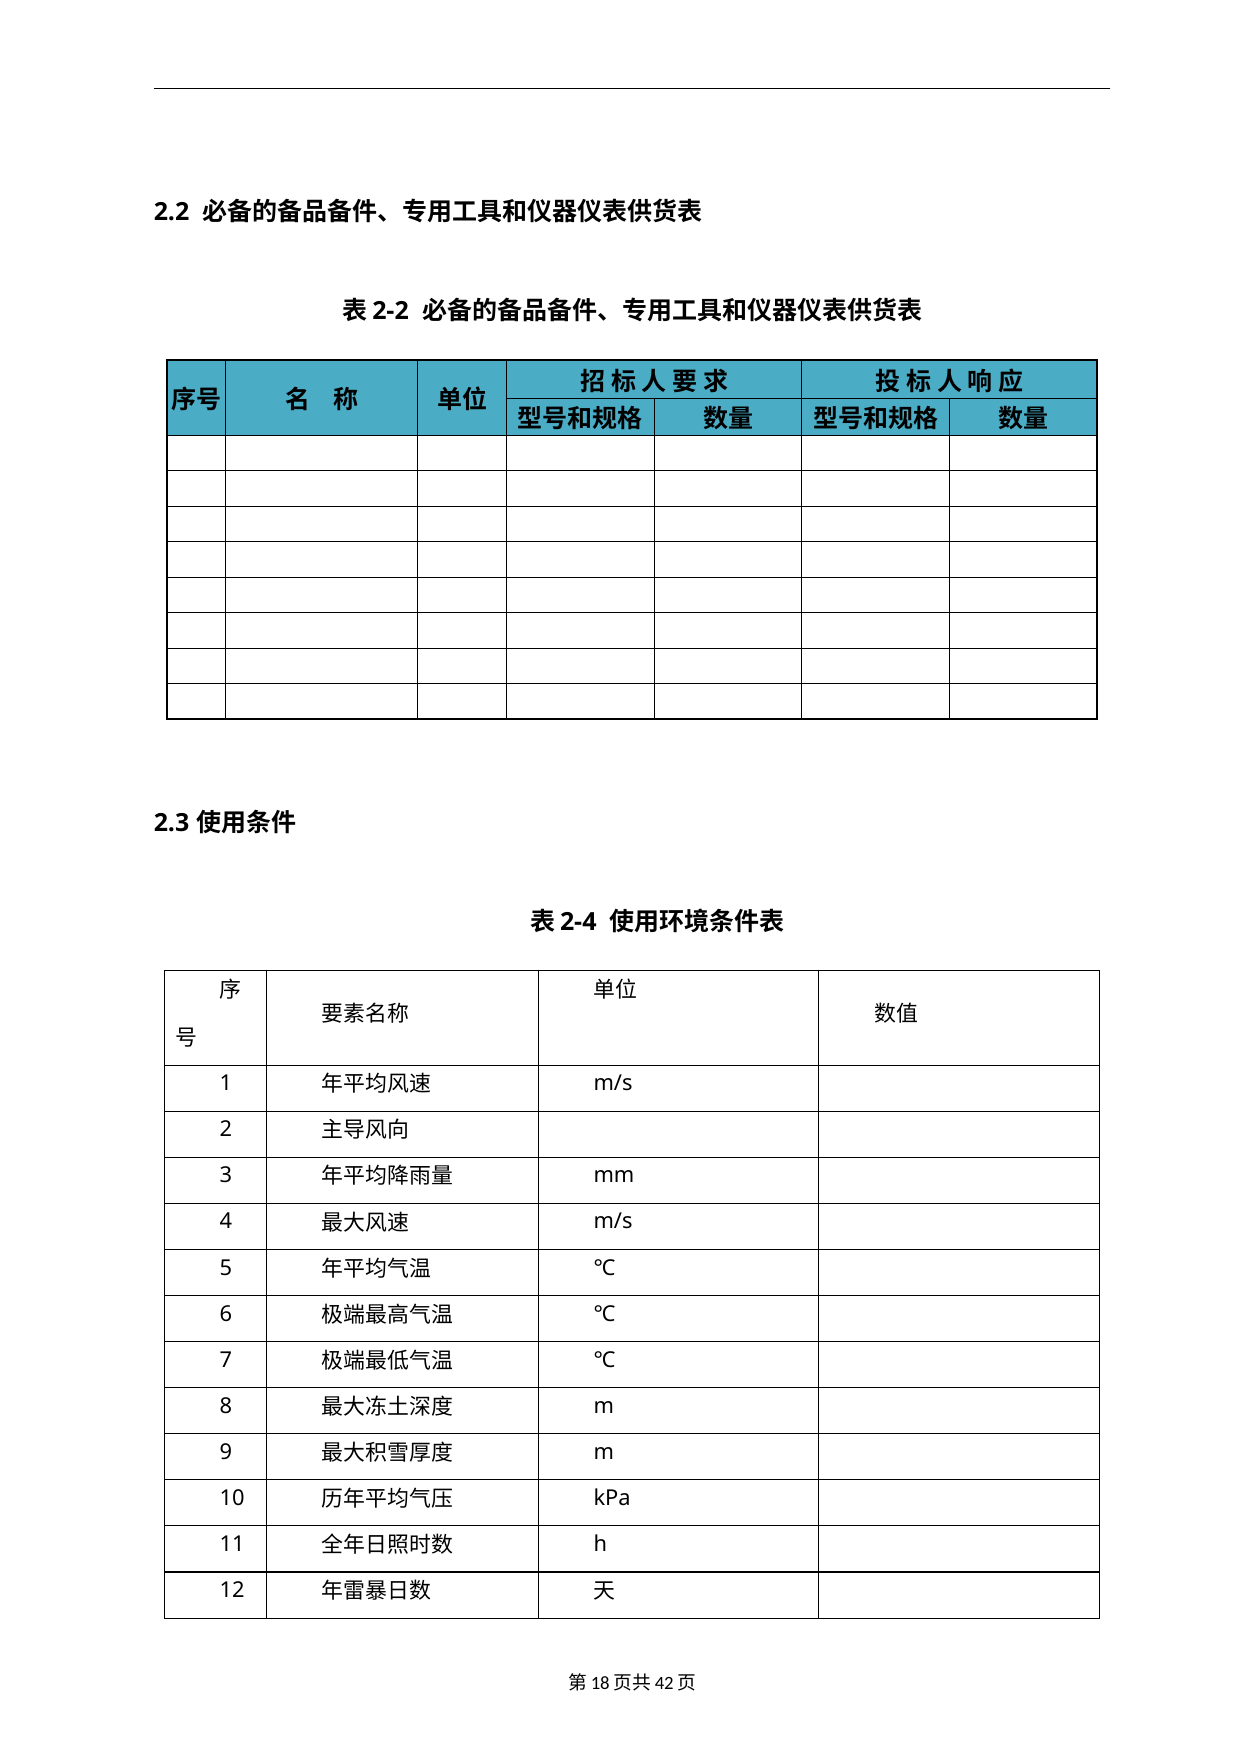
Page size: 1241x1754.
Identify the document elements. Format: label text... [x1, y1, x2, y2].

table_cell mm [539, 1158, 818, 1203]
table_cell [950, 684, 1096, 718]
table_header 数值 [819, 971, 1099, 1065]
table_cell m/s [539, 1204, 818, 1249]
table_cell [168, 578, 225, 612]
table_header 投 标 人 响 应 [802, 361, 1096, 398]
table_cell m [539, 1434, 818, 1479]
table_cell [802, 542, 949, 577]
table_cell [950, 507, 1096, 541]
table_cell [168, 507, 225, 541]
table_cell ℃ [539, 1250, 818, 1295]
table_cell [507, 542, 654, 577]
table_cell [226, 471, 417, 506]
table_header 单位 [418, 361, 506, 435]
table_cell 型号和规格 [802, 399, 949, 435]
table_cell 年平均降雨量 [267, 1158, 538, 1203]
table_cell [950, 578, 1096, 612]
text 表2-4 使用环境条件表 [153, 887, 1110, 952]
table_cell [819, 1296, 1099, 1341]
table_cell [950, 613, 1096, 647]
table_cell 全年日照时数 [267, 1526, 538, 1571]
table_cell 年平均风速 [267, 1066, 538, 1111]
table_cell 12 [165, 1573, 266, 1617]
table_cell ℃ [539, 1342, 818, 1387]
table_cell [507, 684, 654, 718]
table_cell [655, 542, 801, 577]
table_cell [819, 1066, 1099, 1111]
table_cell kPa [539, 1480, 818, 1525]
table_cell 年雷暴日数 [267, 1573, 538, 1617]
table_cell [226, 649, 417, 683]
table_cell 年平均气温 [267, 1250, 538, 1295]
text 2.3 使用条件 [153, 788, 1110, 853]
table_cell [418, 542, 506, 577]
table_cell [418, 649, 506, 683]
table_cell [819, 1480, 1099, 1525]
table_cell 型号和规格 [507, 399, 654, 435]
table_cell 主导风向 [267, 1112, 538, 1157]
table_cell 天 [539, 1573, 818, 1617]
table_cell [819, 1250, 1099, 1295]
text 表2-2 必备的备品备件、专用工具和仪器仪表供货表 [153, 276, 1110, 341]
table_cell [168, 613, 225, 647]
table_cell [819, 1573, 1099, 1617]
table_header 招 标 人 要 求 [507, 361, 801, 398]
table_cell [819, 1204, 1099, 1249]
table_cell [819, 1112, 1099, 1157]
table_cell [819, 1158, 1099, 1203]
table_cell 8 [165, 1388, 266, 1433]
table_header 序号 [165, 971, 266, 1065]
table_cell 7 [165, 1342, 266, 1387]
table_cell [950, 649, 1096, 683]
table_cell [418, 578, 506, 612]
table_cell 数量 [655, 399, 801, 435]
table_cell [655, 649, 801, 683]
table_cell h [539, 1526, 818, 1571]
table_cell [802, 613, 949, 647]
table_cell 数量 [950, 399, 1096, 435]
table_cell [802, 649, 949, 683]
table_cell m/s [539, 1066, 818, 1111]
table_header 名 称 [226, 361, 417, 435]
table_cell [507, 436, 654, 470]
table_cell [226, 436, 417, 470]
table_cell 3 [165, 1158, 266, 1203]
table_cell 6 [165, 1296, 266, 1341]
table_cell [168, 436, 225, 470]
table_cell [507, 578, 654, 612]
table_cell [168, 471, 225, 506]
table_cell [655, 436, 801, 470]
table_cell [950, 542, 1096, 577]
table_cell [507, 613, 654, 647]
table_cell [819, 1434, 1099, 1479]
table_cell 最大积雪厚度 [267, 1434, 538, 1479]
table_cell [655, 684, 801, 718]
table_cell [226, 507, 417, 541]
table_cell [539, 1112, 818, 1157]
table_cell [802, 471, 949, 506]
table_cell 4 [165, 1204, 266, 1249]
table_cell ℃ [539, 1296, 818, 1341]
table_cell 2 [165, 1112, 266, 1157]
table_header 单位 [539, 971, 818, 1065]
table_cell [819, 1526, 1099, 1571]
table_cell [802, 684, 949, 718]
table_cell 9 [165, 1434, 266, 1479]
table_cell [418, 684, 506, 718]
table_cell 5 [165, 1250, 266, 1295]
table_cell [655, 613, 801, 647]
table_cell 极端最高气温 [267, 1296, 538, 1341]
table_cell 极端最低气温 [267, 1342, 538, 1387]
table_header 要素名称 [267, 971, 538, 1065]
table_cell [950, 471, 1096, 506]
table_cell [655, 578, 801, 612]
table_cell [802, 507, 949, 541]
table_cell [418, 507, 506, 541]
table_cell [418, 613, 506, 647]
table_cell [168, 542, 225, 577]
table_cell 10 [165, 1480, 266, 1525]
table_cell [507, 649, 654, 683]
table_cell [507, 507, 654, 541]
table_cell [226, 578, 417, 612]
table_cell [655, 471, 801, 506]
table_cell [507, 471, 654, 506]
table_cell [655, 507, 801, 541]
table_cell 1 [165, 1066, 266, 1111]
text 2.2 必备的备品备件、专用工具和仪器仪表供货表 [153, 177, 1110, 242]
table_cell [819, 1342, 1099, 1387]
table_cell [950, 436, 1096, 470]
table_cell [226, 613, 417, 647]
table_cell [802, 436, 949, 470]
table_cell [802, 578, 949, 612]
table_cell 历年平均气压 [267, 1480, 538, 1525]
table_cell [168, 649, 225, 683]
table_cell [168, 684, 225, 718]
table_cell [418, 471, 506, 506]
table_cell 最大冻土深度 [267, 1388, 538, 1433]
table_cell [418, 436, 506, 470]
table_cell [819, 1388, 1099, 1433]
table_cell [226, 542, 417, 577]
table_cell 11 [165, 1526, 266, 1571]
table_cell [226, 684, 417, 718]
table_header 序号 [168, 361, 225, 435]
table_cell m [539, 1388, 818, 1433]
table_cell 最大风速 [267, 1204, 538, 1249]
